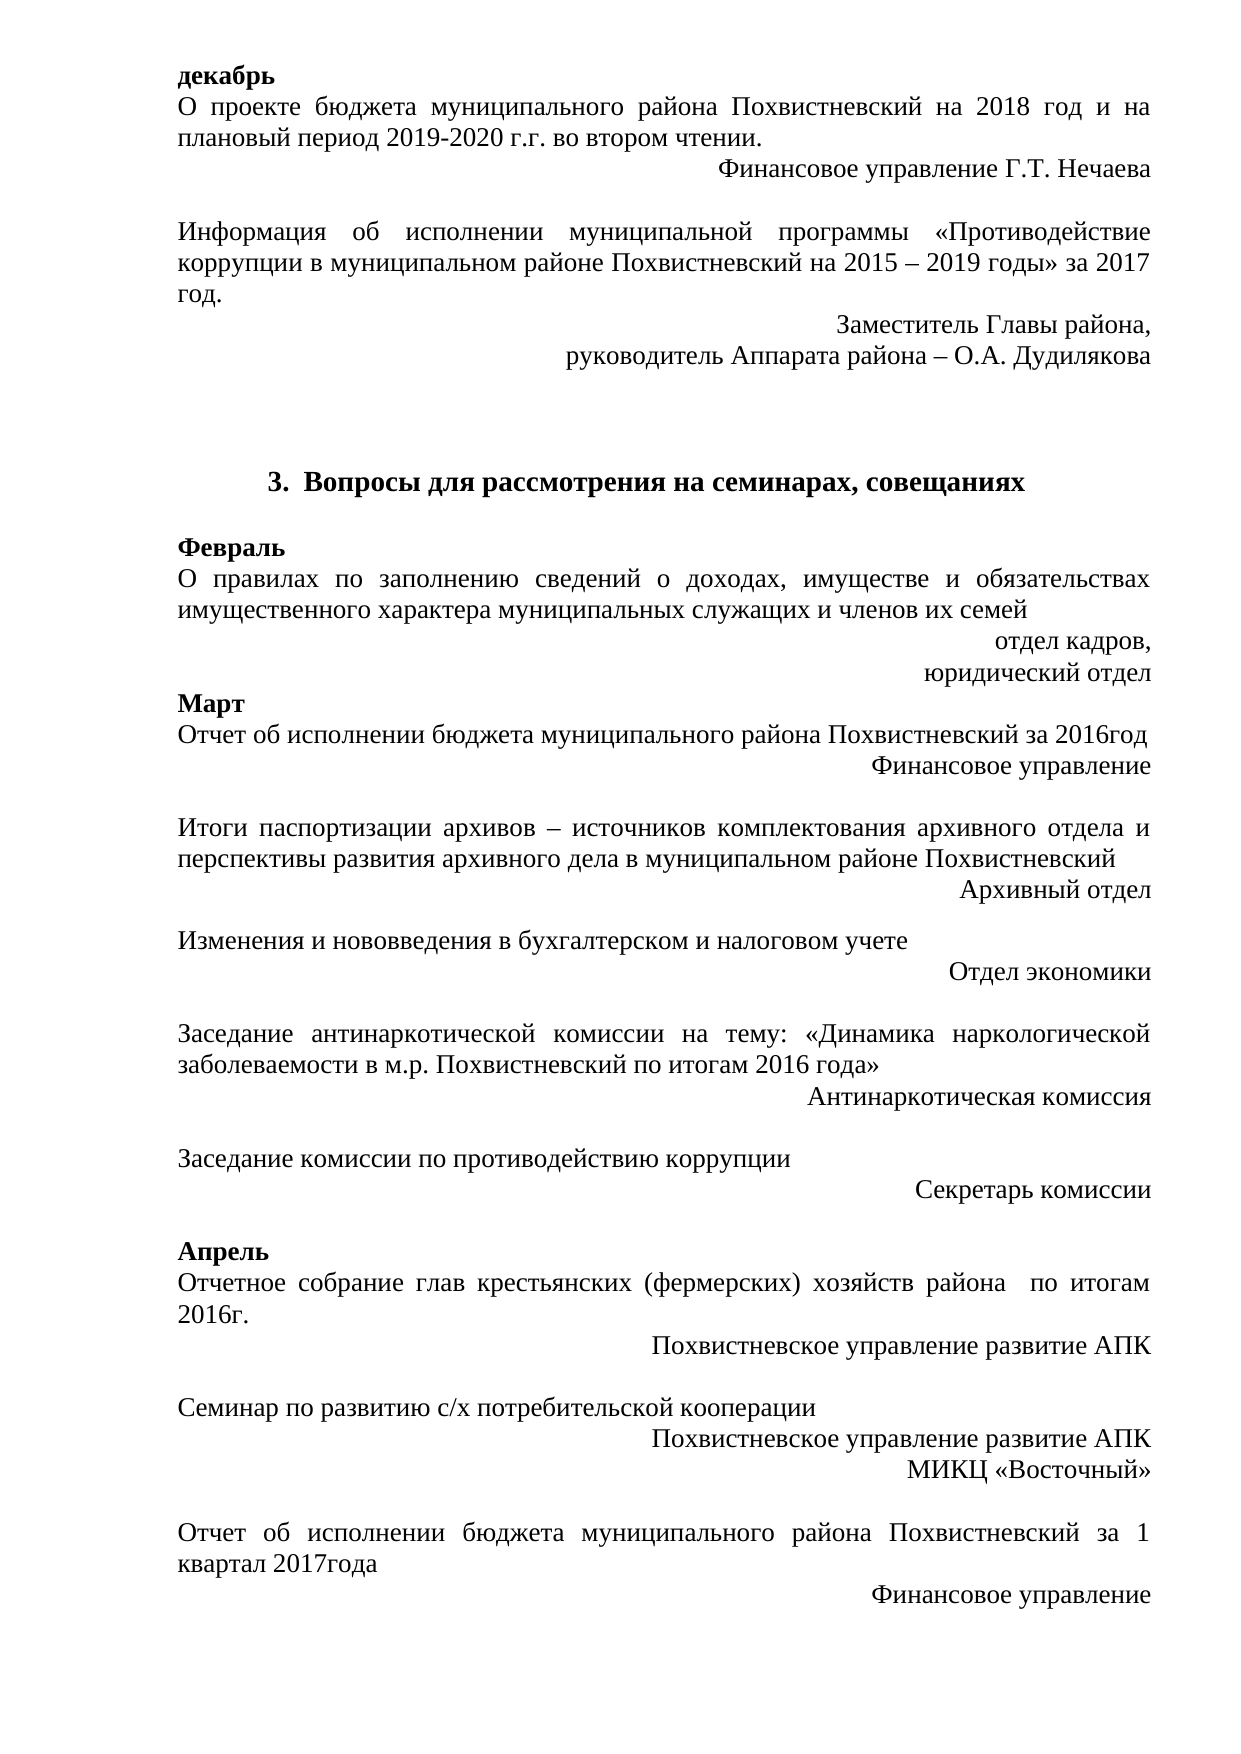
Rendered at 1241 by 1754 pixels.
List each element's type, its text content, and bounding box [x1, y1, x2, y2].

text Секретарь комиссии [177, 1173, 1152, 1204]
text Изменения и нововведения в бухгалтерском и налоговом учете [177, 924, 1152, 955]
text Информация об исполнении муниципальной программы «Противодействие коррупции в муниципальном районе Похвистневский на 2015 – 2019 годы» за 2017 год. [177, 215, 1152, 308]
text Март [177, 687, 1152, 718]
text декабрь [177, 59, 1152, 90]
text Семинар по развитию с/х потребительской кооперации [177, 1391, 1152, 1422]
text Отчетное собрание глав крестьянских (фермерских) хозяйств района по итогам 2016г. [177, 1267, 1152, 1329]
text Апрель [177, 1235, 1152, 1267]
text О проекте бюджета муниципального района Похвистневский на 2018 год и на плановый период 2019-2020 г.г. во втором чтении. [177, 90, 1152, 152]
text Финансовое управление [177, 1578, 1152, 1609]
text Антинаркотическая комиссия [177, 1080, 1152, 1111]
text О правилах по заполнению сведений о доходах, имуществе и обязательствах имущественного характера муниципальных служащих и членов их семей [177, 562, 1152, 624]
text Заседание антинаркотической комиссии на тему: «Динамика наркологической заболеваемости в м.р. Похвистневский по итогам 2016 года» [177, 1017, 1152, 1080]
text отдел кадров, [177, 624, 1152, 656]
text Похвистневское управление развитие АПК [177, 1329, 1152, 1360]
text Архивный отдел [177, 874, 1152, 905]
text Февраль [177, 531, 1152, 562]
text Итоги паспортизации архивов – источников комплектования архивного отдела и перспективы развития архивного дела в муниципальном районе Похвистневский [177, 811, 1152, 874]
text Заместитель Главы района, [177, 308, 1152, 339]
text Похвистневское управление развитие АПК [177, 1422, 1152, 1453]
text Отчет об исполнении бюджета муниципального района Похвистневский за 1 квартал 2017года [177, 1516, 1152, 1578]
text Отчет об исполнении бюджета муниципального района Похвистневский за 2016год [177, 718, 1152, 749]
text Финансовое управление Г.Т. Нечаева [251, 152, 1152, 184]
text Заседание комиссии по противодействию коррупции [177, 1142, 1152, 1173]
text МИКЦ «Восточный» [177, 1453, 1152, 1484]
text Отдел экономики [177, 955, 1152, 986]
text руководитель Аппарата района – О.А. Дудилякова [177, 339, 1152, 371]
text Финансовое управление [177, 749, 1152, 780]
text юридический отдел [177, 656, 1152, 687]
list Вопросы для рассмотрения на семинарах, совещаниях [141, 464, 1152, 497]
